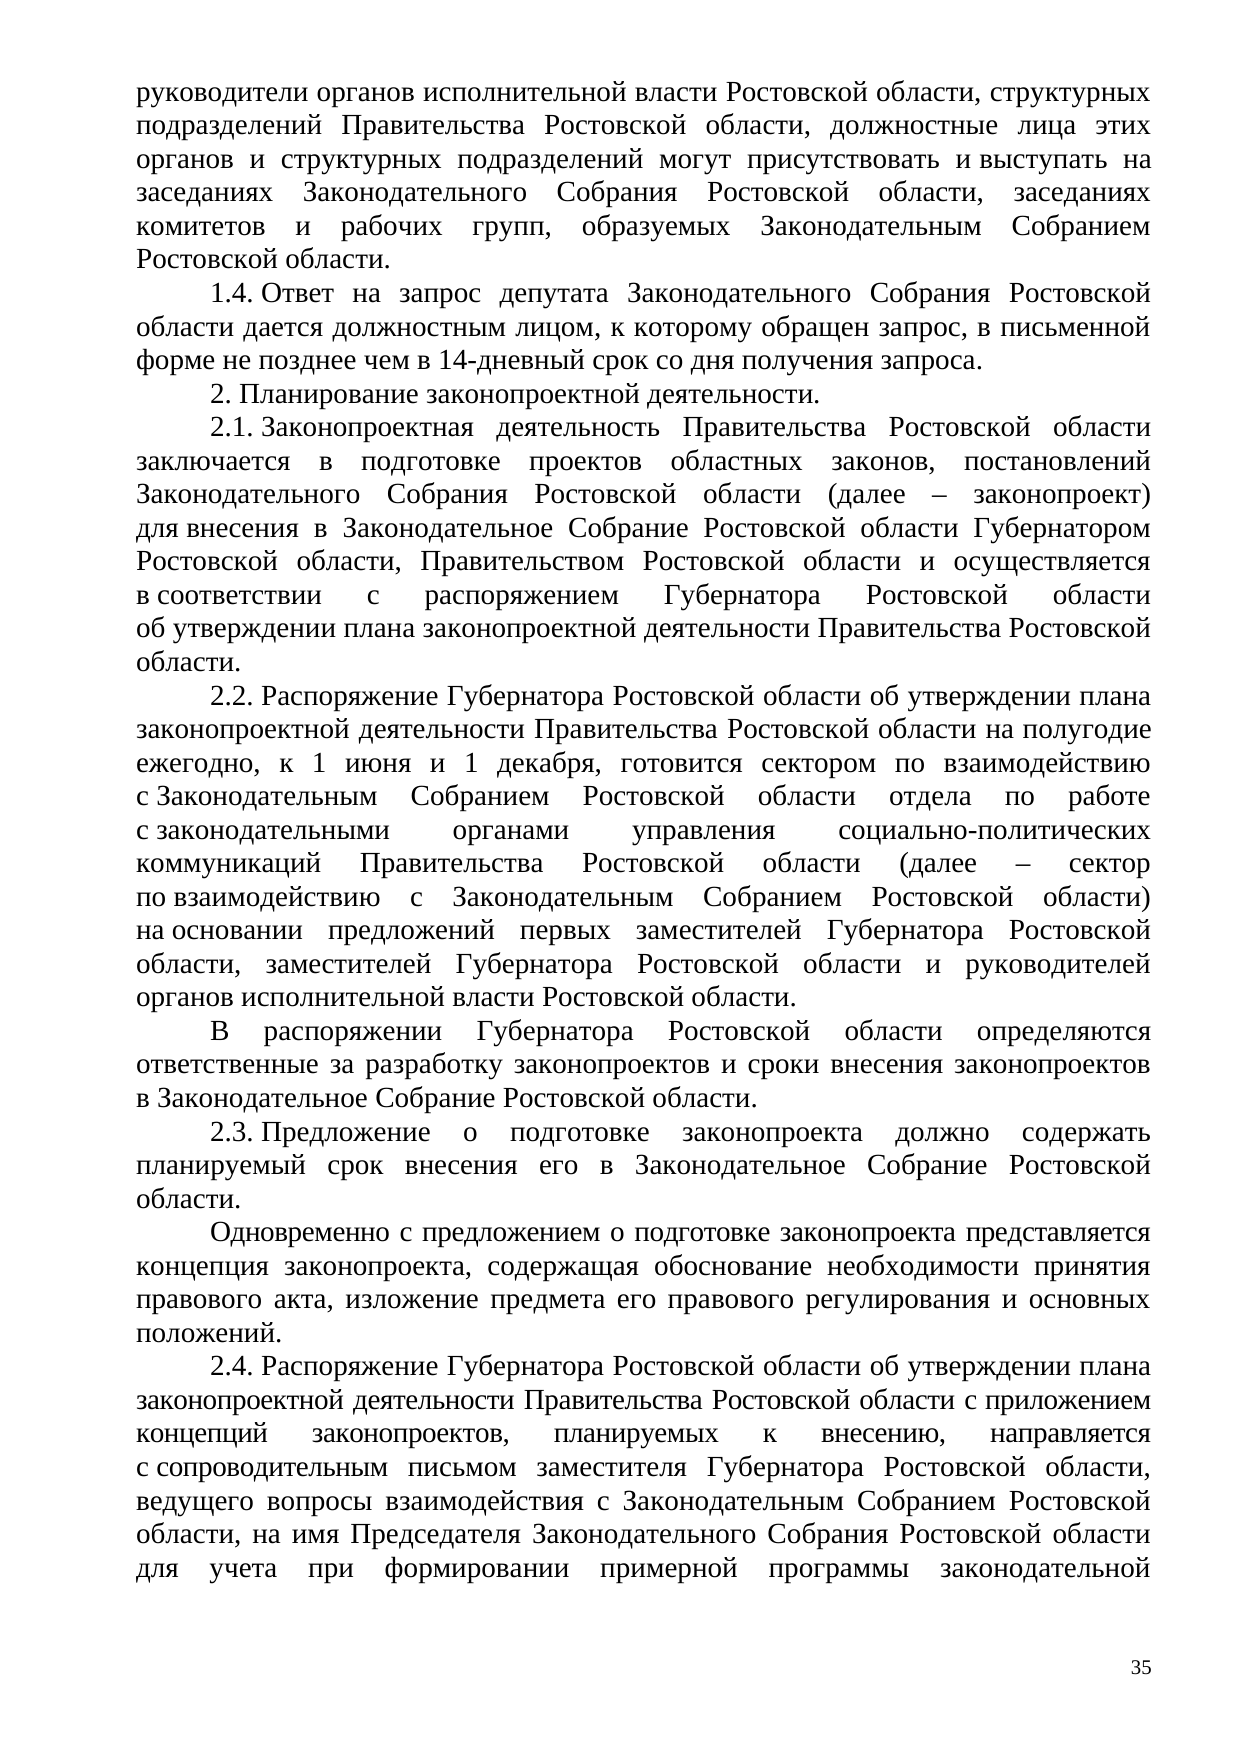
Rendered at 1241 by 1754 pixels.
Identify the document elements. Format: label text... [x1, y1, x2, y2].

text В распоряжении Губернатора Ростовской области определяются ответственные за разработку законопроектов и сроки внесения законопроектов в Законодательное Собрание Ростовской области. [136, 1013, 1152, 1114]
text 2.1. Законопроектная деятельность Правительства Ростовской области заключается в подготовке проектов областных законов, постановлений Законодательного Собрания Ростовской области (далее – законопроект) для внесения в Законодательное Собрание Ростовской области Губернатором Ростовской области, Правительством Ростовской области и осуществляется в соответствии с распоряжением Губернатора Ростовской области об утверждении плана законопроектной деятельности Правительства Ростовской области. [136, 409, 1152, 678]
text 2.3. Предложение о подготовке законопроекта должно содержать планируемый срок внесения его в Законодательное Собрание Ростовской области. [136, 1114, 1152, 1214]
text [136, 74, 1152, 275]
text Одновременно с предложением о подготовке законопроекта представляется концепция законопроекта, содержащая обоснование необходимости принятия правового акта, изложение предмета его правового регулирования и основных положений. [136, 1214, 1152, 1348]
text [136, 1348, 1152, 1583]
text 2. Планирование законопроектной деятельности. [136, 376, 1152, 409]
text 1.4. Ответ на запрос депутата Законодательного Собрания Ростовской области дается должностным лицом, к которому обращен запрос, в письменной форме не позднее чем в 14-дневный срок со дня получения запроса. [136, 275, 1152, 376]
text 2.2. Распоряжение Губернатора Ростовской области об утверждении плана законопроектной деятельности Правительства Ростовской области на полугодие ежегодно, к 1 июня и 1 декабря, готовится сектором по взаимодействию с Законодательным Собранием Ростовской области отдела по работе с законодательными органами управления социально-политических коммуникаций Правительства Ростовской области (далее – сектор по взаимодействию с Законодательным Собранием Ростовской области) на основании предложений первых заместителей Губернатора Ростовской области, заместителей Губернатора Ростовской области и руководителей органов исполнительной власти Ростовской области. [136, 678, 1152, 1013]
